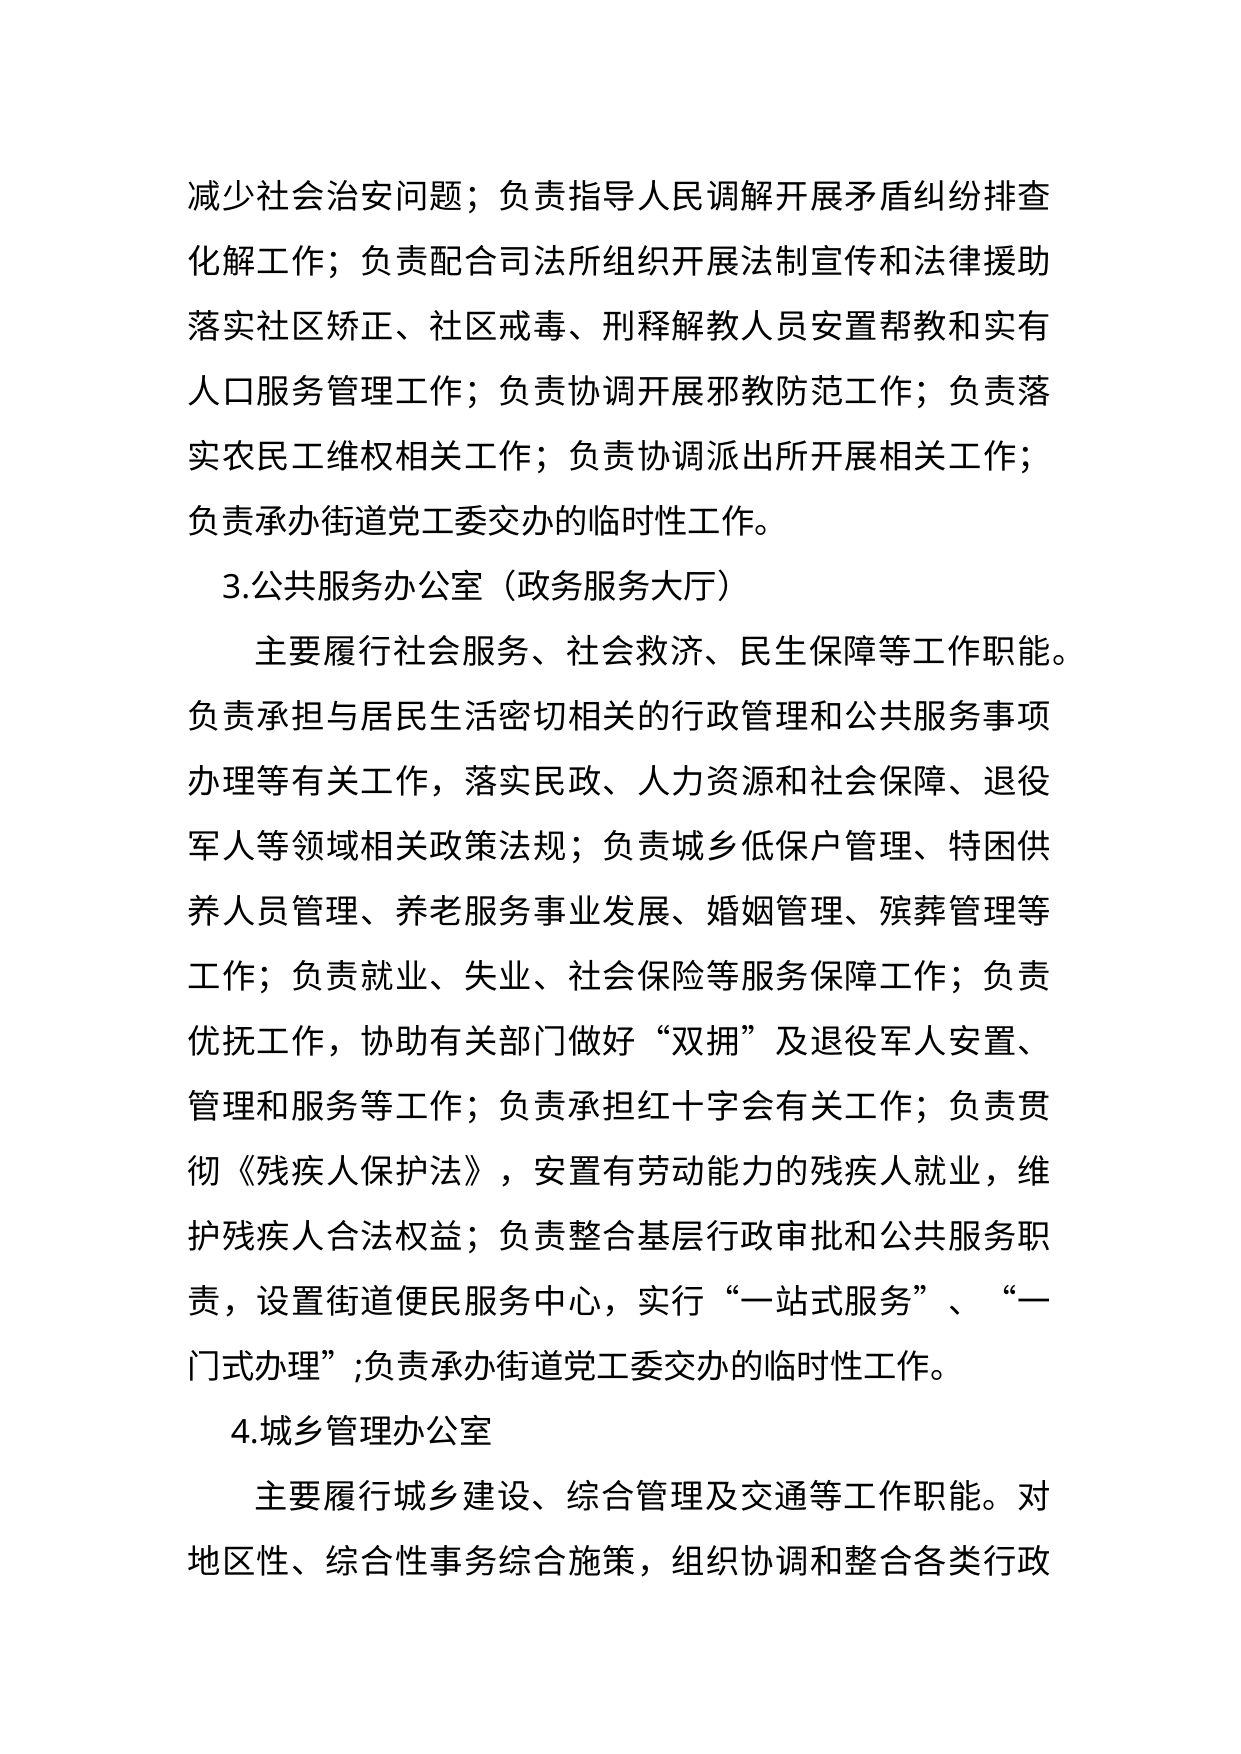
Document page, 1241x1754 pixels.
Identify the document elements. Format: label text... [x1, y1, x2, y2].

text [187, 162, 1053, 552]
subtitle 4.城乡管理办公室 [187, 1397, 1053, 1462]
text 主要履行社会服务、社会救济、民生保障等工作职能。负责承担与居民生活密切相关的行政管理和公共服务事项办理等有关工作，落实民政、人力资源和社会保障、退役军人等领域相关政策法规；负责城乡低保户管理、特困供养人员管理、养老服务事业发展、婚姻管理、殡葬管理等工作；负责就业、失业、社会保险等服务保障工作；负责优抚工作，协助有关部门做好“双拥”及退役军人安置、管理和服务等工作；负责承担红十字会有关工作；负责贯彻《残疾人保护法》，安置有劳动能力的残疾人就业，维护残疾人合法权益；负责整合基层行政审批和公共服务职责，设置街道便民服务中心，实行“一站式服务”、“一门式办理”;负责承办街道党工委交办的临时性工作。 [187, 617, 1053, 1397]
subtitle 3.公共服务办公室（政务服务大厅） [187, 552, 1053, 617]
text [187, 1462, 1053, 1592]
